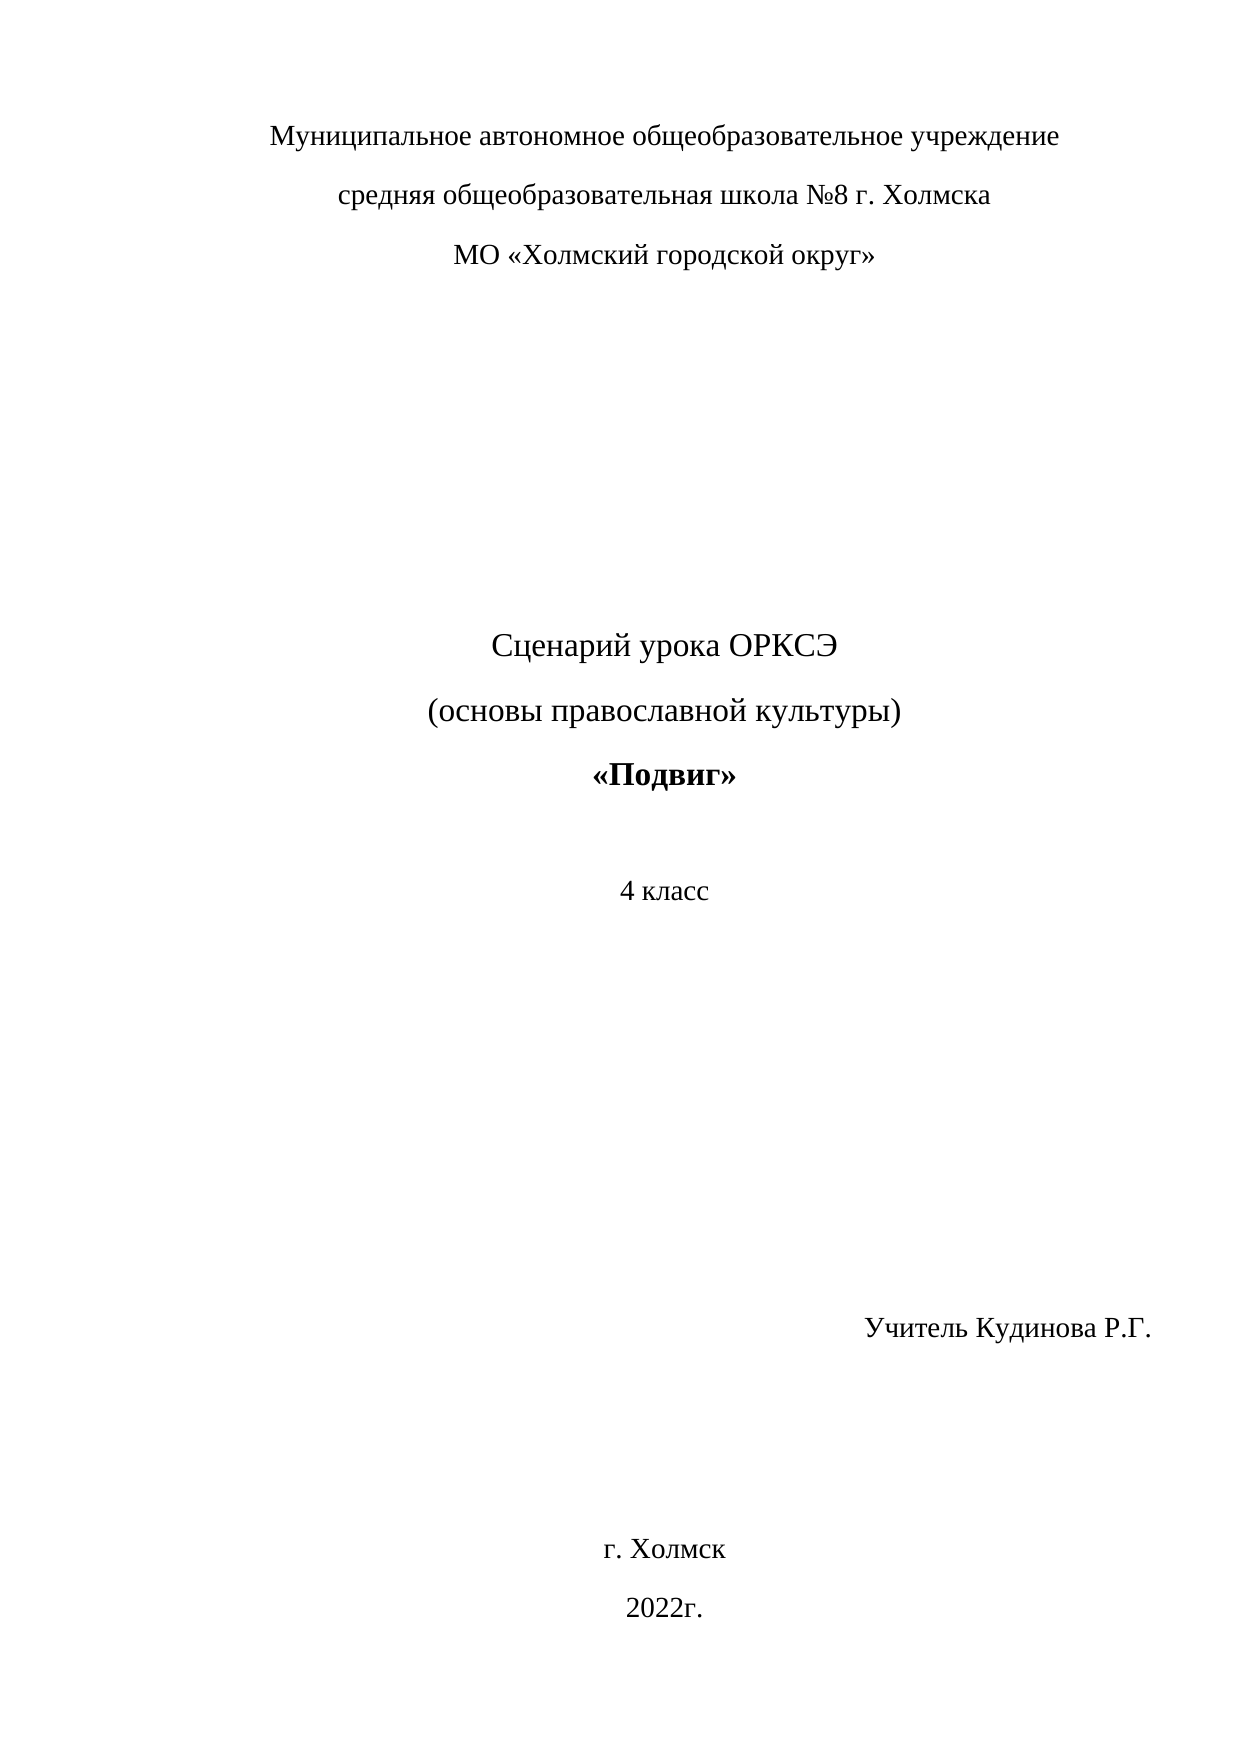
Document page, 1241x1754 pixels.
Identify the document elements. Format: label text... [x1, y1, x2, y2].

text 2022г. [177, 1590, 1152, 1624]
text Учитель Кудинова Р.Г. [177, 1310, 1152, 1343]
text Сценарий урока ОРКСЭ [177, 625, 1152, 663]
text средняя общеобразовательная школа №8 г. Холмска [177, 177, 1152, 211]
text «Подвиг» [177, 755, 1152, 793]
text Муниципальное автономное общеобразовательное учреждение [177, 118, 1152, 152]
text 4 класс [177, 873, 1152, 907]
text (основы православной культуры) [177, 690, 1152, 728]
text г. Холмск [177, 1531, 1152, 1564]
text МО «Холмский городской округ» [177, 237, 1152, 270]
